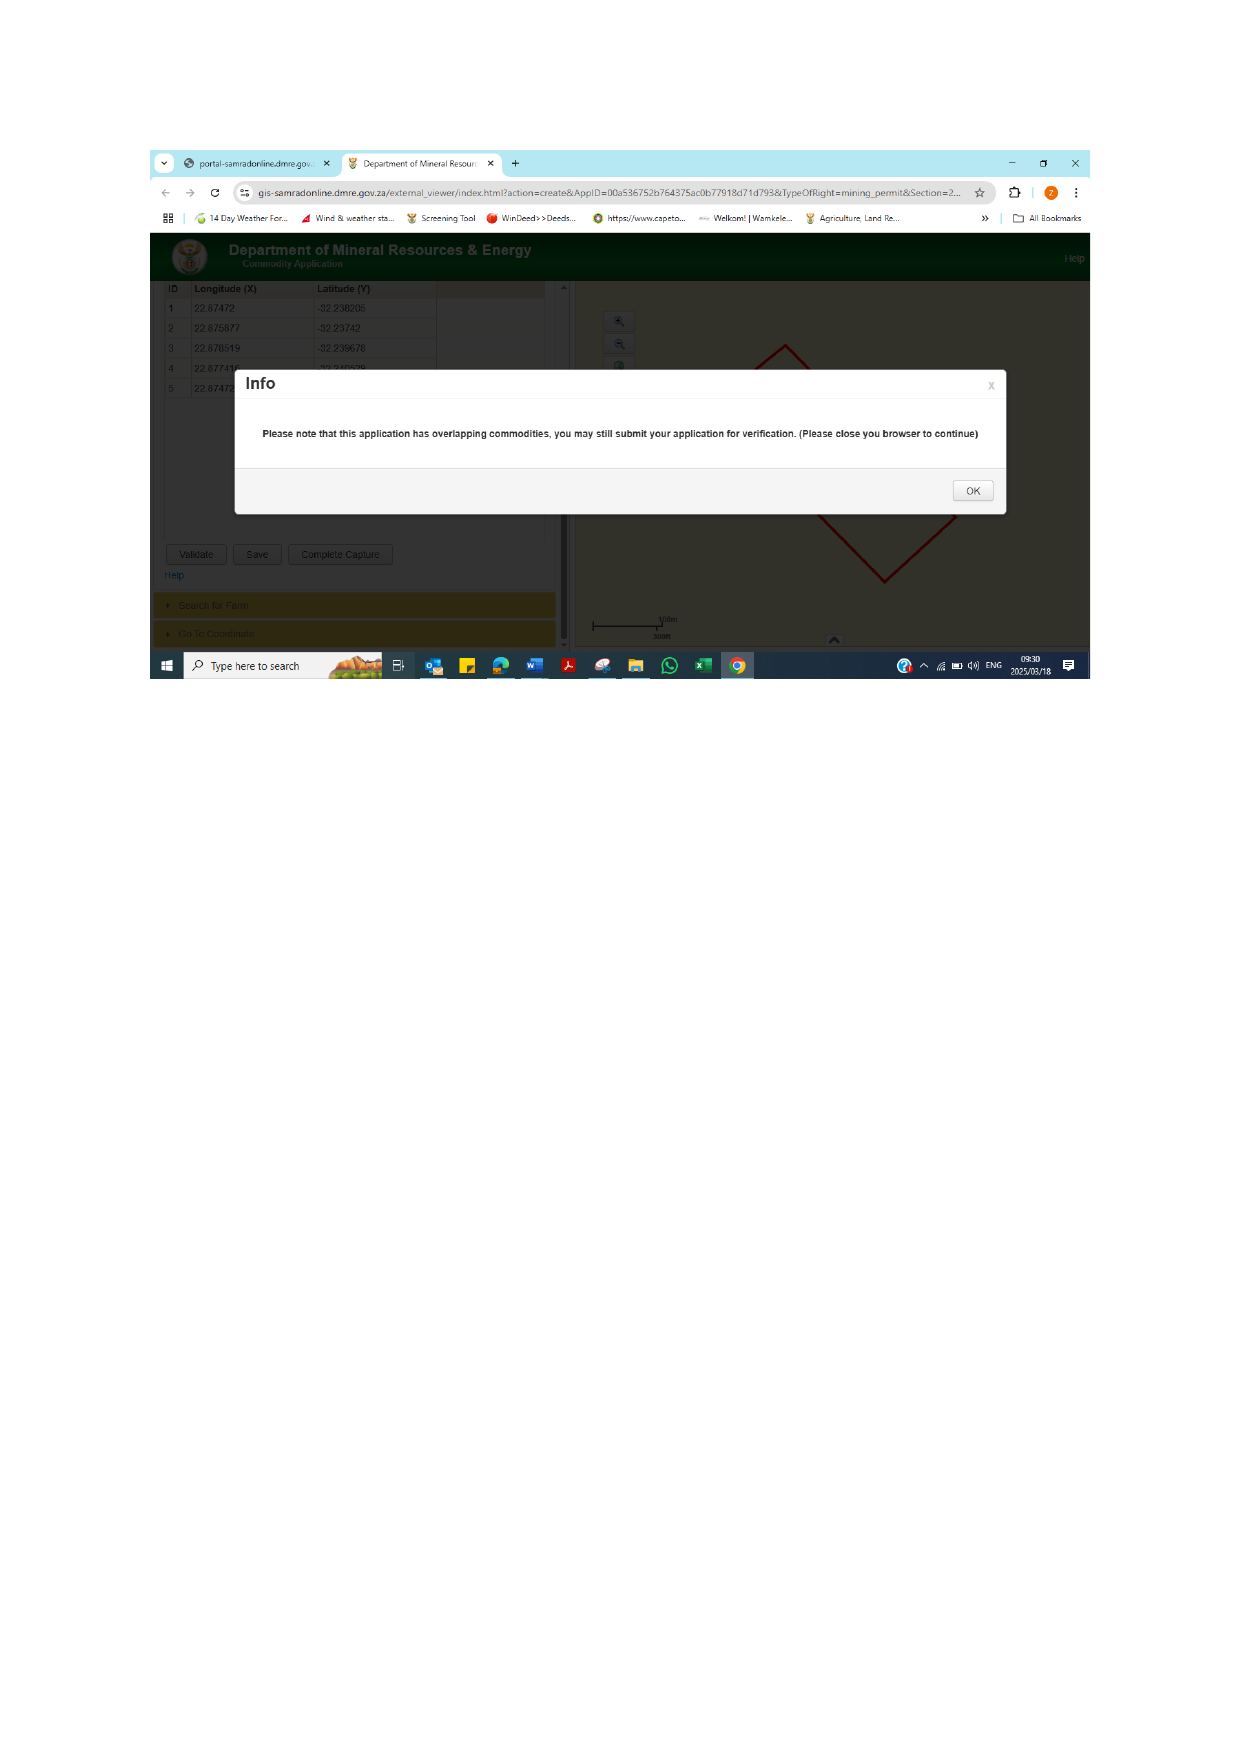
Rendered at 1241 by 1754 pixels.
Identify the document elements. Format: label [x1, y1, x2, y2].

picture [150, 150, 1091, 679]
